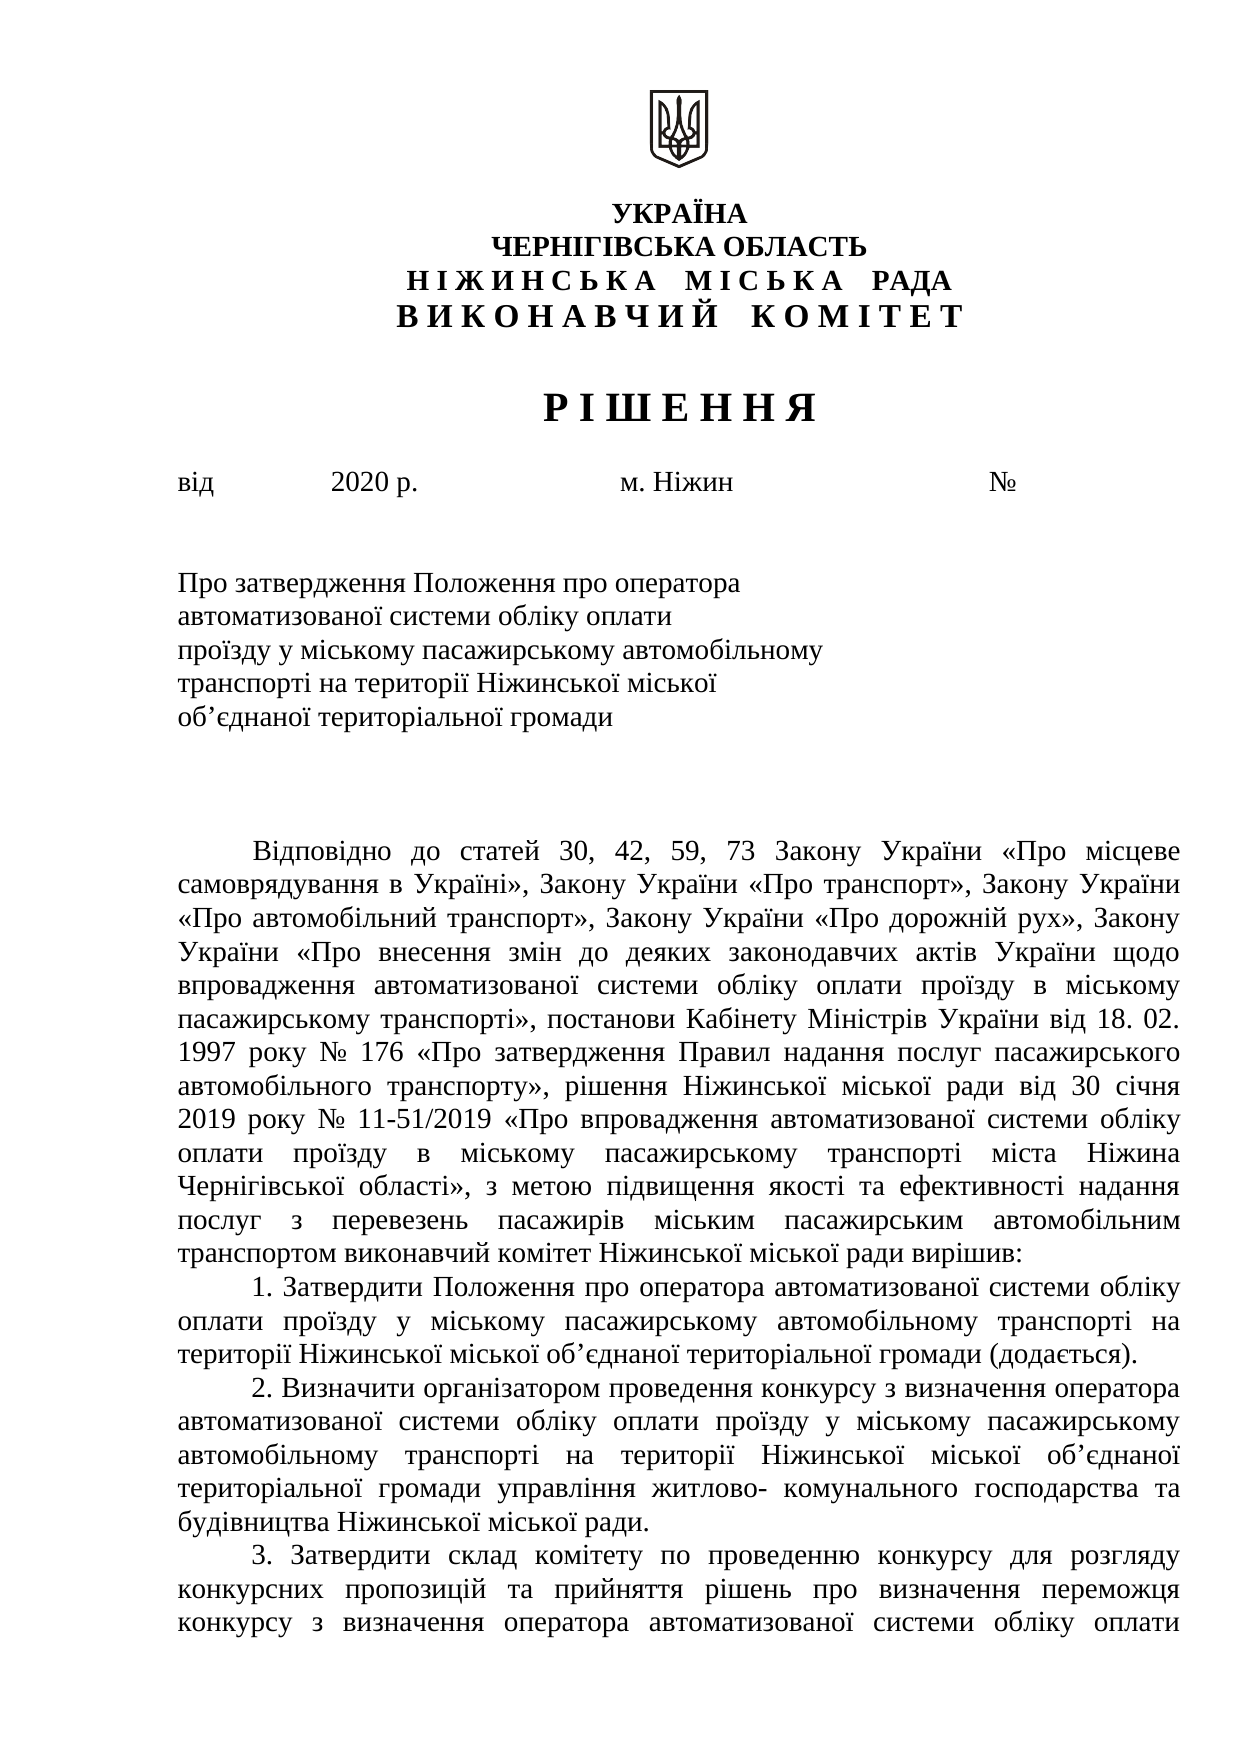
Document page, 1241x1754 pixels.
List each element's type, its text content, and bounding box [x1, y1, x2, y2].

text проїзду у міському пасажирському автомобільному [177, 632, 1181, 665]
text Відповідно до статей 30, 42, 59, 73 Закону України «Про місцеве самоврядування в Україні», Закону України «Про транспорт», Закону України «Про автомобільний транспорт», Закону України «Про дорожній рух», Закону України «Про внесення змін до деяких законодавчих актів України щодо впровадження автоматизованої системи обліку оплати проїзду в міському пасажирському транспорті», постанови Кабінету Міністрів України від 18. 02. 1997 року № 176 «Про затвердження Правил надання послуг пасажирського автомобільного транспорту», рішення Ніжинської міської ради від 30 січня 2019 року № 11-51/2019 «Про впровадження автоматизованої системи обліку оплати проїзду в міському пасажирському транспорті міста Ніжина Чернігівської області», з метою підвищення якості та ефективності надання послуг з перевезень пасажирів міським пасажирським автомобільним транспортом виконавчий комітет Ніжинської міської ради вирішив: [177, 833, 1181, 1269]
text Р І Ш Е Н Н Я [177, 383, 1181, 431]
text від 2020 р. м. Ніжин № [177, 464, 1181, 498]
text 1. Затвердити Положення про оператора автоматизованої системи обліку оплати проїзду у міському пасажирському автомобільному транспорті на території Ніжинської міської об’єднаної територіальної громади (додається). [177, 1269, 1181, 1370]
text Н І Ж И Н С Ь К А М І С Ь К А РАДА [177, 263, 1181, 296]
text об’єднаної територіальної громади [177, 699, 1181, 732]
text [177, 1537, 1181, 1638]
text автоматизованої системи обліку оплати [177, 598, 1181, 632]
text 2. Визначити організатором проведення конкурсу з визначення оператора автоматизованої системи обліку оплати проїзду у міському пасажирському автомобільному транспорті на території Ніжинської міської об’єднаної територіальної громади управління житлово- комунального господарства та будівництва Ніжинської міської ради. [177, 1370, 1181, 1537]
text УКРАЇНА [177, 196, 1181, 229]
text Про затвердження Положення про оператора [177, 565, 1181, 598]
text ЧЕРНІГІВСЬКА ОБЛАСТЬ [177, 229, 1181, 263]
text транспорті на території Ніжинської міської [177, 665, 1181, 699]
text В И К О Н А В Ч И Й К О М І Т Е Т [177, 296, 1181, 335]
